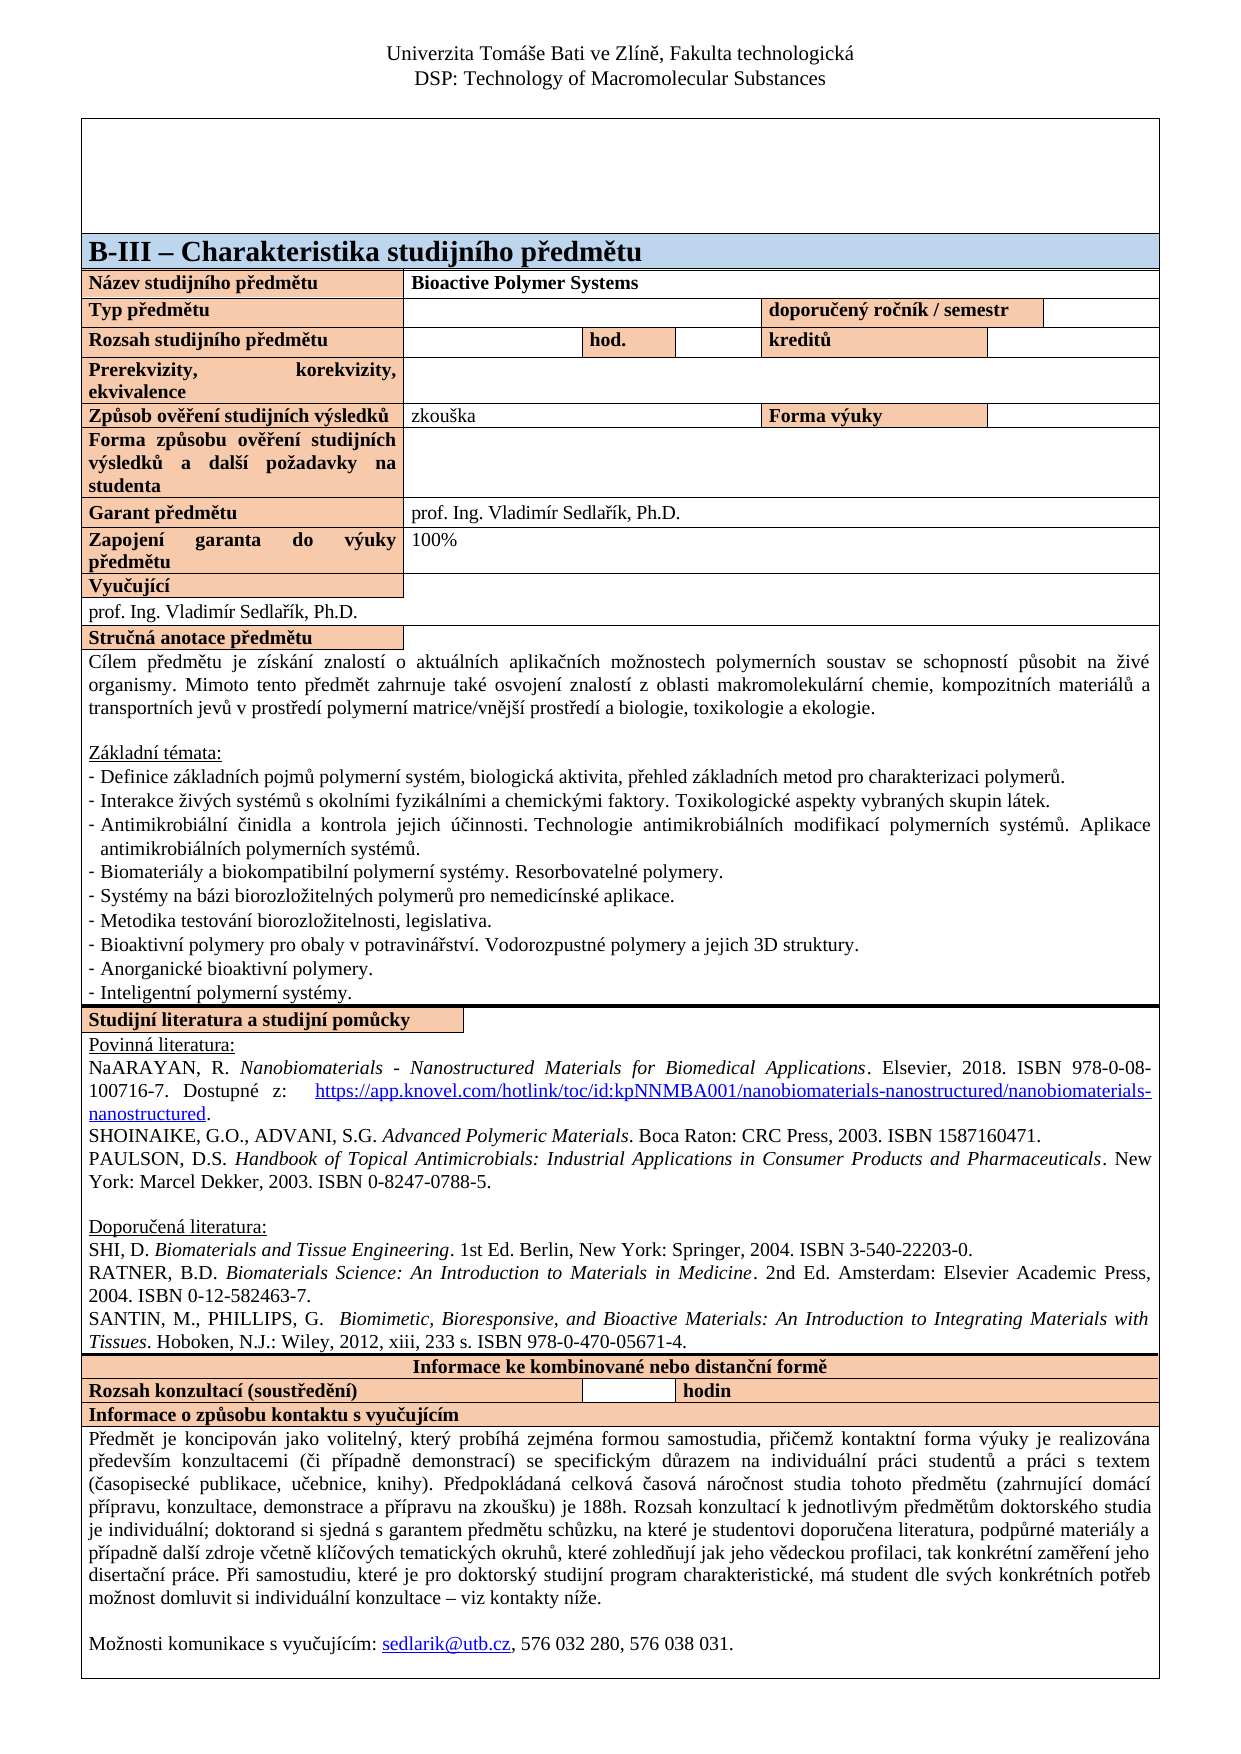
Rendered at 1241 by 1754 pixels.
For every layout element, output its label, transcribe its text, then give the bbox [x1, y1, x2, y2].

table_cell Prerekvizity, korekvizity, ekvivalence [82, 358, 403, 403]
table_cell [404, 328, 582, 357]
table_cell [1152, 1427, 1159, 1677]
table_cell Cílem předmětu je získání znalostí o aktuálních aplikačních možnostech polymerních soustav se schopností působit na živé organismy. Mimoto tento předmět zahrnuje také osvojení znalostí z oblasti makromolekulární chemie, kompozitních materiálů a transportních jevů v prostředí polymerní matrice/vnější prostředí a biologie, toxikologie a ekologie. Základní témata: Definice základních pojmů polymerní systém, biologická aktivita, přehled základních metod pro charakterizaci polymerů. Interakce živých systémů s okolními fyzikálními a chemickými faktory. Toxikologické aspekty vybraných skupin látek. Antimikrobiální činidla a kontrola jejich účinnosti. Technologie antimikrobiálních modifikací polymerních systémů. Aplikace antimikrobiálních polymerních systémů. Biomateriály a biokompatibilní polymerní systémy. Resorbovatelné polymery. Systémy na bázi biorozložitelných polymerů pro nemedicínské aplikace. Metodika testování biorozložitelnosti, legislativa. Bioaktivní polymery pro obaly v potravinářství. Vodorozpustné polymery a jejich 3D struktury. Anorganické bioaktivní polymery. Inteligentní polymerní systémy. [82, 649, 1159, 1004]
table_cell Informace ke kombinované nebo distanční formě [82, 1353, 1159, 1378]
table_cell Bioactive Polymer Systems [404, 271, 1159, 297]
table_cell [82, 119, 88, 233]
table_cell Typ předmětu [82, 299, 403, 327]
table_cell hodin [676, 1378, 1159, 1402]
table_cell Rozsah studijního předmětu [82, 328, 403, 357]
table_cell Informace o způsobu kontaktu s vyučujícím [82, 1403, 1159, 1426]
table_cell prof. Ing. Vladimír Sedlařík, Ph.D. [404, 498, 1159, 527]
table_cell doporučený ročník / semestr [762, 299, 1043, 327]
table_cell Forma způsobu ověření studijních výsledků a další požadavky na studenta [82, 428, 403, 497]
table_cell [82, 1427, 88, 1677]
table_cell [404, 358, 1159, 403]
table_cell Vyučující [82, 574, 403, 597]
table_cell [404, 428, 1159, 497]
table_cell Název studijního předmětu [82, 271, 403, 297]
table_cell hod. [583, 328, 675, 357]
table_cell B-III – Charakteristika studijního předmětu [82, 234, 1159, 268]
table_cell Způsob ověření studijních výsledků [82, 404, 403, 427]
table_cell [1044, 299, 1159, 327]
table_cell Forma výuky [762, 404, 987, 427]
table_cell [464, 1008, 1159, 1032]
table_cell Garant předmětu [82, 498, 403, 527]
table_cell [583, 1379, 675, 1402]
table_cell 100% [404, 528, 1159, 573]
table_cell [676, 328, 761, 357]
table_cell Rozsah konzultací (soustředění) [82, 1379, 582, 1402]
table_cell [404, 299, 761, 327]
table_cell [404, 574, 1159, 597]
table_cell zkouška [404, 404, 761, 427]
table_cell [988, 404, 1159, 427]
table_cell Studijní literatura a studijní pomůcky [82, 1008, 463, 1032]
table_cell prof. Ing. Vladimír Sedlařík, Ph.D. [82, 597, 1159, 625]
table_cell Povinná literatura: NaARAYAN, R. Nanobiomaterials - Nanostructured Materials for Biomedical Applications. Elsevier, 2018. ISBN 978-0-08-100716-7. Dostupné z: https://app.knovel.com/hotlink/toc/id:kpNNMBA001/nanobiomaterials-nanostructured/nanobiomaterials-nanostructured. SHOINAIKE, G.O., ADVANI, S.G. Advanced Polymeric Materials. Boca Raton: CRC Press, 2003. ISBN 1587160471. PAULSON, D.S. Handbook of Topical Antimicrobials: Industrial Applications in Consumer Products and Pharmaceuticals. New York: Marcel Dekker, 2003. ISBN 0-8247-0788-5. Doporučená literatura: SHI, D. Biomaterials and Tissue Engineering. 1st Ed. Berlin, New York: Springer, 2004. ISBN 3-540-22203-0. RATNER, B.D. Biomaterials Science: An Introduction to Materials in Medicine. 2nd Ed. Amsterdam: Elsevier Academic Press, 2004. ISBN 0-12-582463-7. SANTIN, M., PHILLIPS, G. Biomimetic, Bioresponsive, and Bioactive Materials: An Introduction to Integrating Materials with Tissues. Hoboken, N.J.: Wiley, 2012, xiii, 233 s. ISBN 978-0-470-05671-4. [82, 1032, 1159, 1352]
table_cell Stručná anotace předmětu [82, 626, 403, 649]
table_cell kreditů [762, 328, 987, 357]
table_cell [404, 626, 1159, 649]
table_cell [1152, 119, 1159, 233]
table_cell [988, 328, 1159, 357]
table_cell Zapojení garanta do výuky předmětu [82, 528, 403, 573]
